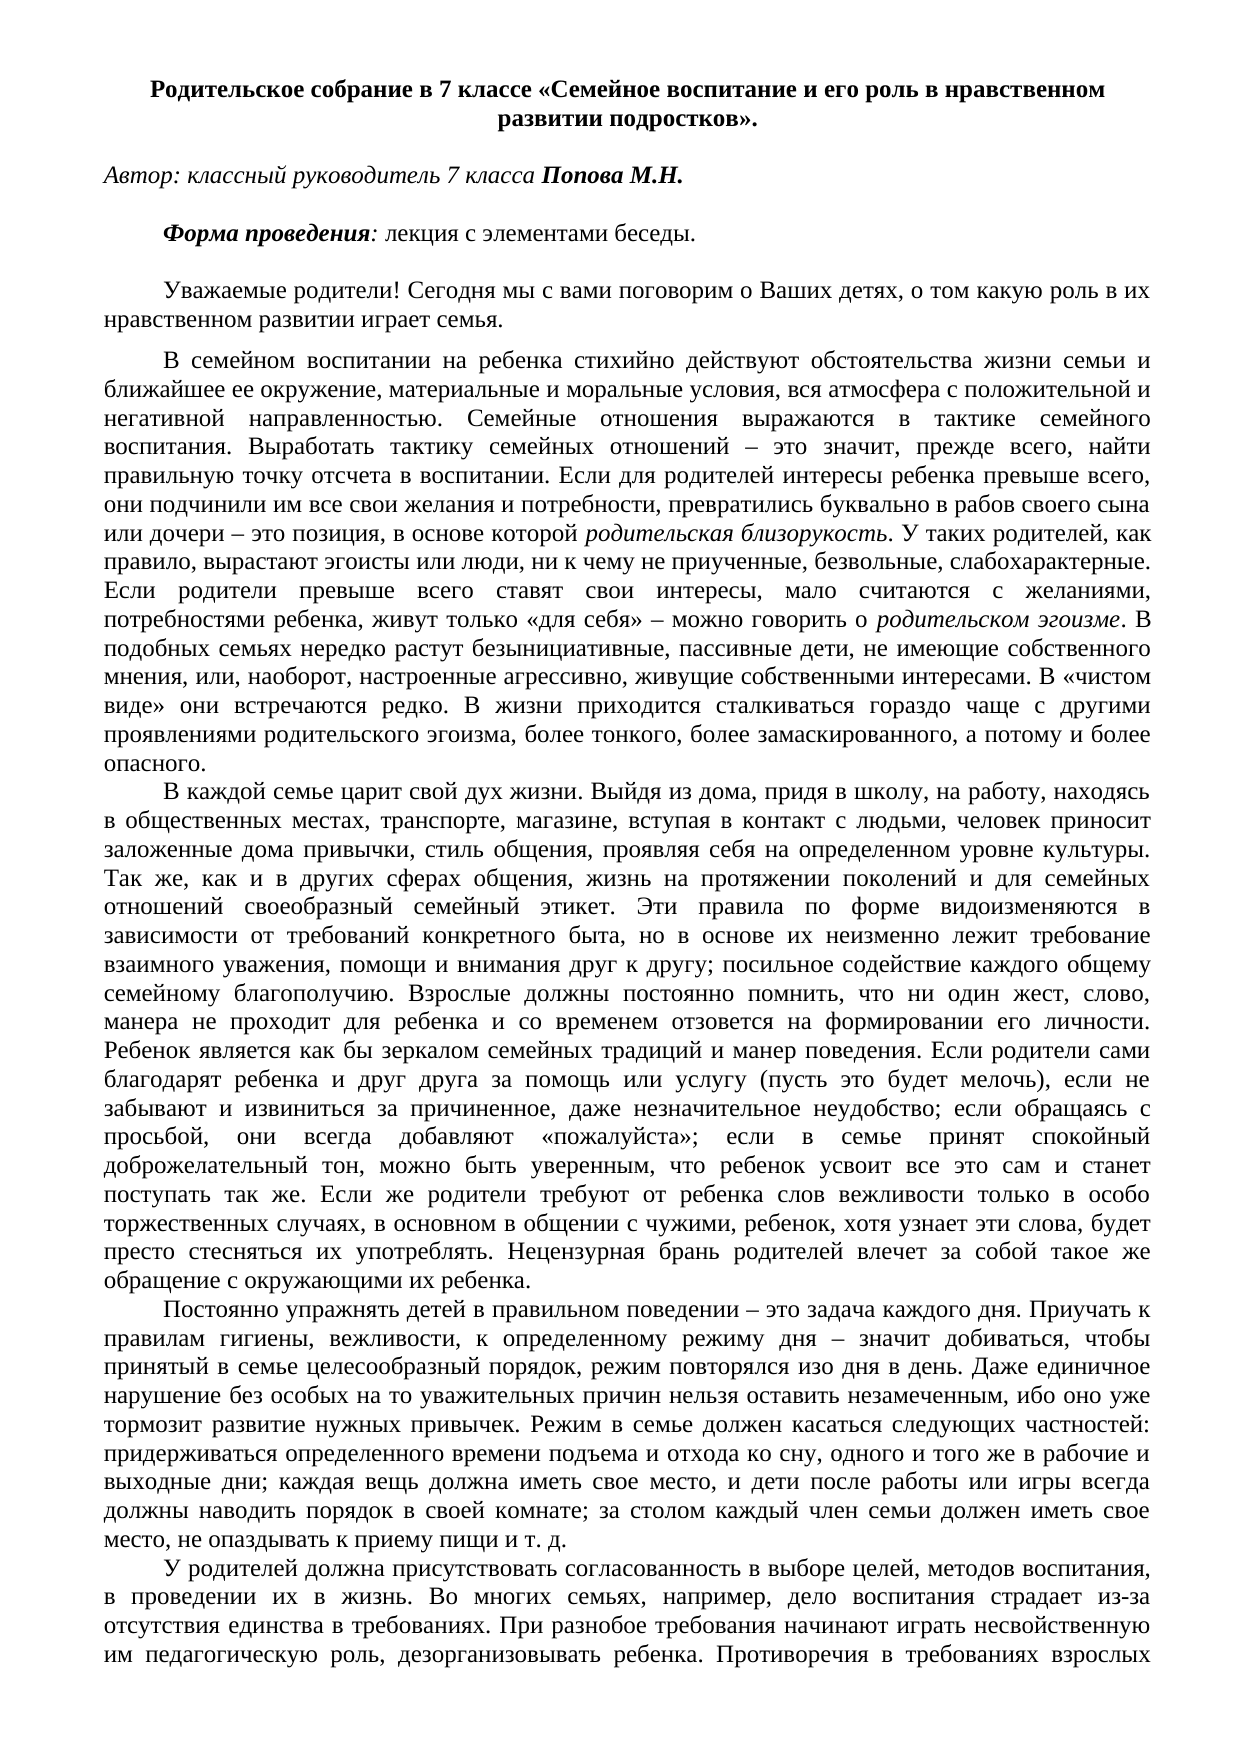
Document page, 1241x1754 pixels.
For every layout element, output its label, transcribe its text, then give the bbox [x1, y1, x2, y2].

text Родительское собрание в 7 классе «Семейное воспитание и его роль в нравственном развитии подростков». [103, 74, 1152, 131]
text Автор: классный руководитель 7 класса Попова М.Н. [103, 160, 1152, 189]
text Уважаемые родители! Сегодня мы с вами поговорим о Ваших детях, о том какую роль в их нравственном развитии играет семья. [103, 275, 1152, 333]
text В семейном воспитании на ребенка стихийно действуют обстоятельства жизни семьи и ближайшее ее окружение, материальные и моральные условия, вся атмосфера с положительной и негативной направленностью. Семейные отношения выражаются в тактике семейного воспитания. Выработать тактику семейных отношений – это значит, прежде всего, найти правильную точку отсчета в воспитании. Если для родителей интересы ребенка превыше всего, они подчинили им все свои желания и потребности, превратились буквально в рабов своего сына или дочери – это позиция, в основе которой родительская близорукость. У таких родителей, как правило, вырастают эгоисты или люди, ни к чему не приученные, безвольные, слабохарактерные. Если родители превыше всего ставят свои интересы, мало считаются с желаниями, потребностями ребенка, живут только «для себя» – можно говорить о родительском эгоизме. В подобных семьях нередко растут безынициативные, пассивные дети, не имеющие собственного мнения, или, наоборот, настроенные агрессивно, живущие собственными интересами. В «чистом виде» они встречаются редко. В жизни приходится сталкиваться гораздо чаще с другими проявлениями родительского эгоизма, более тонкого, более замаскированного, а потому и более опасного. [103, 345, 1152, 776]
text В каждой семье царит свой дух жизни. Выйдя из дома, придя в школу, на работу, находясь в общественных местах, транспорте, магазине, вступая в контакт с людьми, человек приносит заложенные дома привычки, стиль общения, проявляя себя на определенном уровне культуры. Так же, как и в других сферах общения, жизнь на протяжении поколений и для семейных отношений своеобразный семейный этикет. Эти правила по форме видоизменяются в зависимости от требований конкретного быта, но в основе их неизменно лежит требование взаимного уважения, помощи и внимания друг к другу; посильное содействие каждого общему семейному благополучию. Взрослые должны постоянно помнить, что ни один жест, слово, манера не проходит для ребенка и со временем отзовется на формировании его личности. Ребенок является как бы зеркалом семейных традиций и манер поведения. Если родители сами благодарят ребенка и друг друга за помощь или услугу (пусть это будет мелочь), если не забывают и извиниться за причиненное, даже незначительное неудобство; если обращаясь с просьбой, они всегда добавляют «пожалуйста»; если в семье принят спокойный доброжелательный тон, можно быть уверенным, что ребенок усвоит все это сам и станет поступать так же. Если же родители требуют от ребенка слов вежливости только в особо торжественных случаях, в основном в общении с чужими, ребенок, хотя узнает эти слова, будет престо стесняться их употреблять. Нецензурная брань родителей влечет за собой такое же обращение с окружающими их ребенка. [103, 776, 1152, 1294]
text Постоянно упражнять детей в правильном поведении – это задача каждого дня. Приучать к правилам гигиены, вежливости, к определенному режиму дня – значит добиваться, чтобы принятый в семье целесообразный порядок, режим повторялся изо дня в день. Даже единичное нарушение без особых на то уважительных причин нельзя оставить незамеченным, ибо оно уже тормозит развитие нужных привычек. Режим в семье должен касаться следующих частностей: придерживаться определенного времени подъема и отхода ко сну, одного и того же в рабочие и выходные дни; каждая вещь должна иметь свое место, и дети после работы или игры всегда должны наводить порядок в своей комнате; за столом каждый член семьи должен иметь свое место, не опаздывать к приему пищи и т. д. [103, 1294, 1152, 1553]
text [103, 1553, 1152, 1668]
text Форма проведения: лекция с элементами беседы. [103, 218, 1152, 246]
